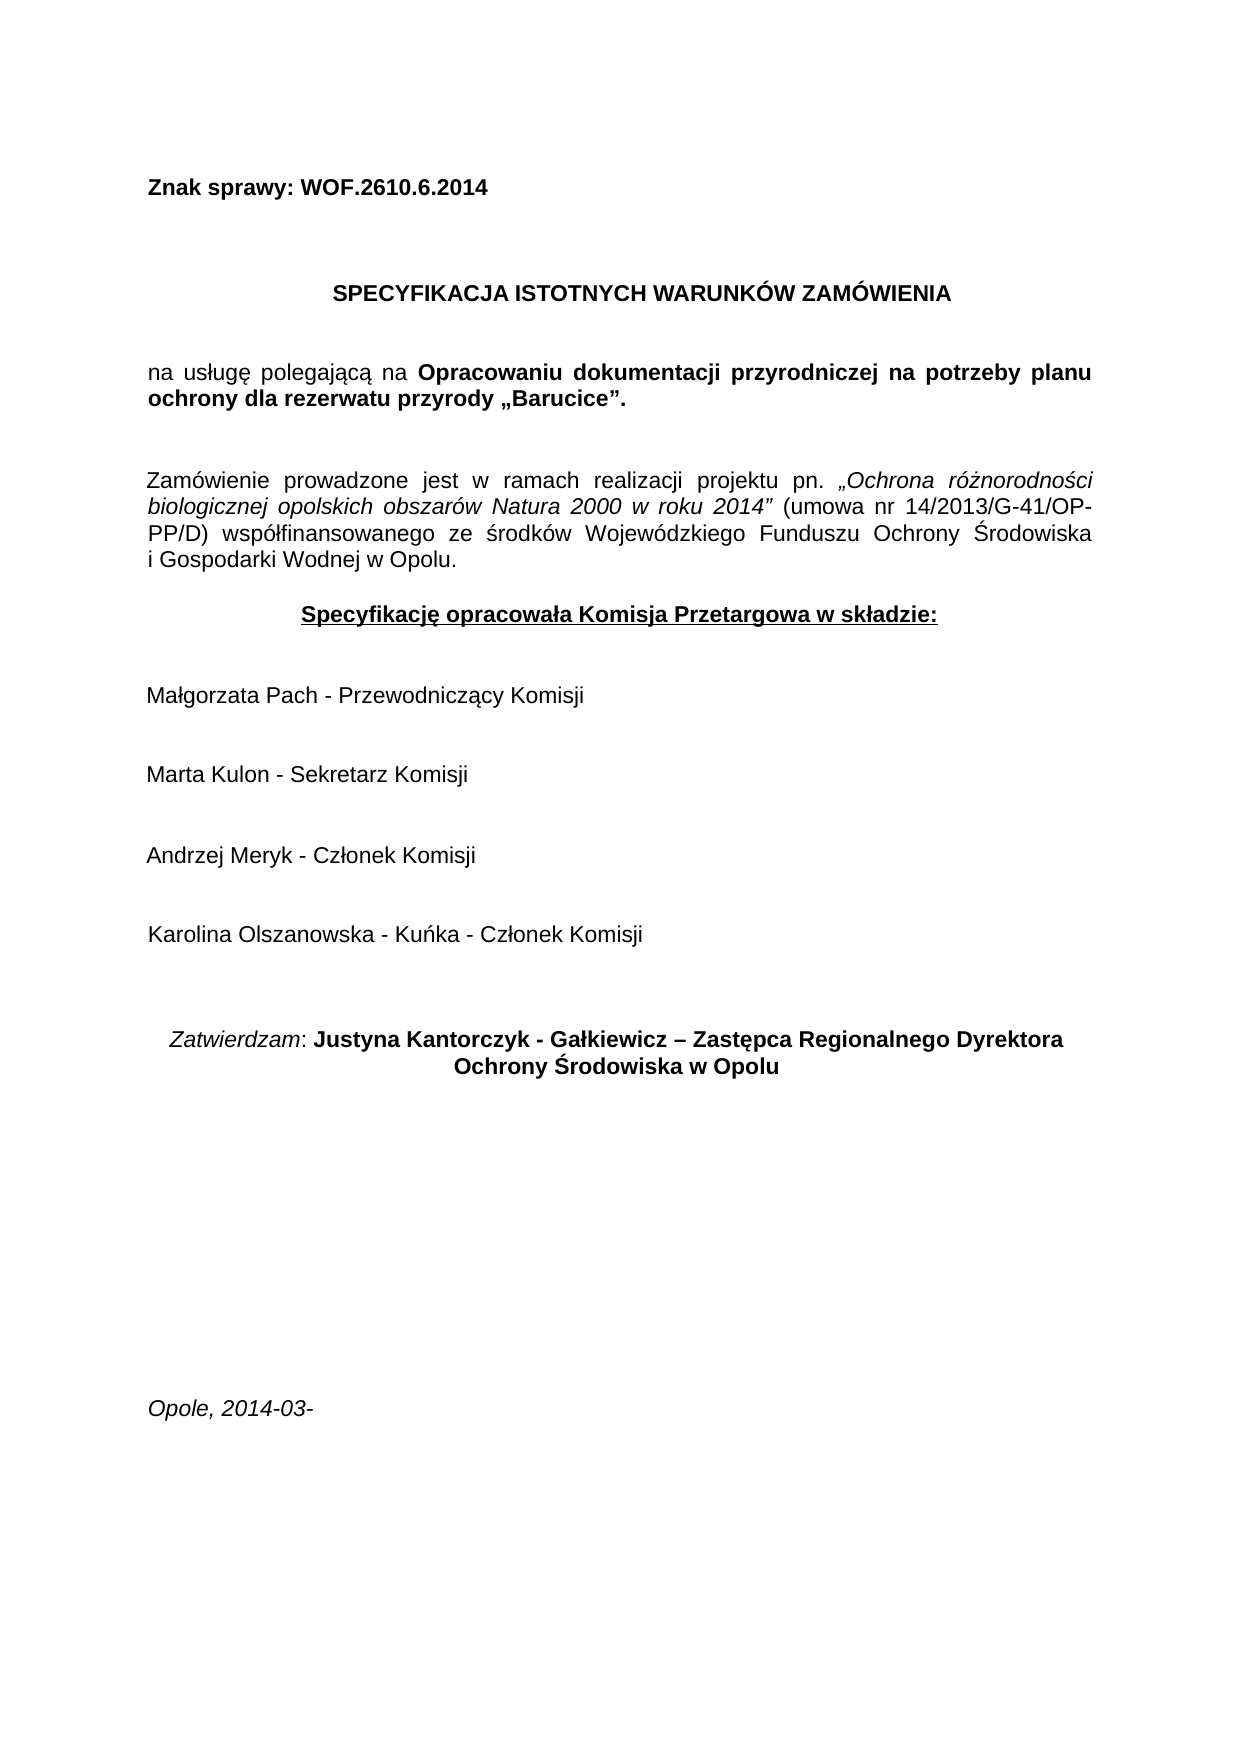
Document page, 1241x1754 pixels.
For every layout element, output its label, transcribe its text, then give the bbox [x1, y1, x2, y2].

text Zatwierdzam: Justyna Kantorczyk - Gałkiewicz – Zastępca Regionalnego Dyrektora Ochrony Środowiska w Opolu [148, 1026, 1085, 1079]
text Specyfikację opracowała Komisja Przetargowa w składzie: [146, 601, 1092, 628]
text Zamówienie prowadzone jest w ramach realizacji projektu pn. „Ochrona różnorodności biologicznej opolskich obszarów Natura 2000 w roku 2014” (umowa nr 14/2013/G-41/OP-PP/D) współfinansowanego ze środków Wojewódzkiego Funduszu Ochrony Środowiska i Gospodarki Wodnej w Opolu. [146, 493, 1092, 572]
text Marta Kulon - Sekretarz Komisji [146, 761, 1092, 787]
text Małgorzata Pach - Przewodniczący Komisji [146, 682, 1092, 708]
text SPECYFIKACJA ISTOTNYCH WARUNKÓW ZAMÓWIENIA [148, 279, 1092, 306]
text Znak sprawy: WOF.2610.6.2014 [148, 174, 1092, 200]
text na usługę polegającą na Opracowaniu dokumentacji przyrodniczej na potrzeby planu ochrony dla rezerwatu przyrody „Barucice”. [148, 358, 1092, 411]
text Karolina Olszanowska - Kuńka - Członek Komisji [148, 921, 1092, 947]
text Andrzej Meryk - Członek Komisji [146, 842, 1092, 868]
text Opole, 2014-03- [148, 1395, 1092, 1422]
